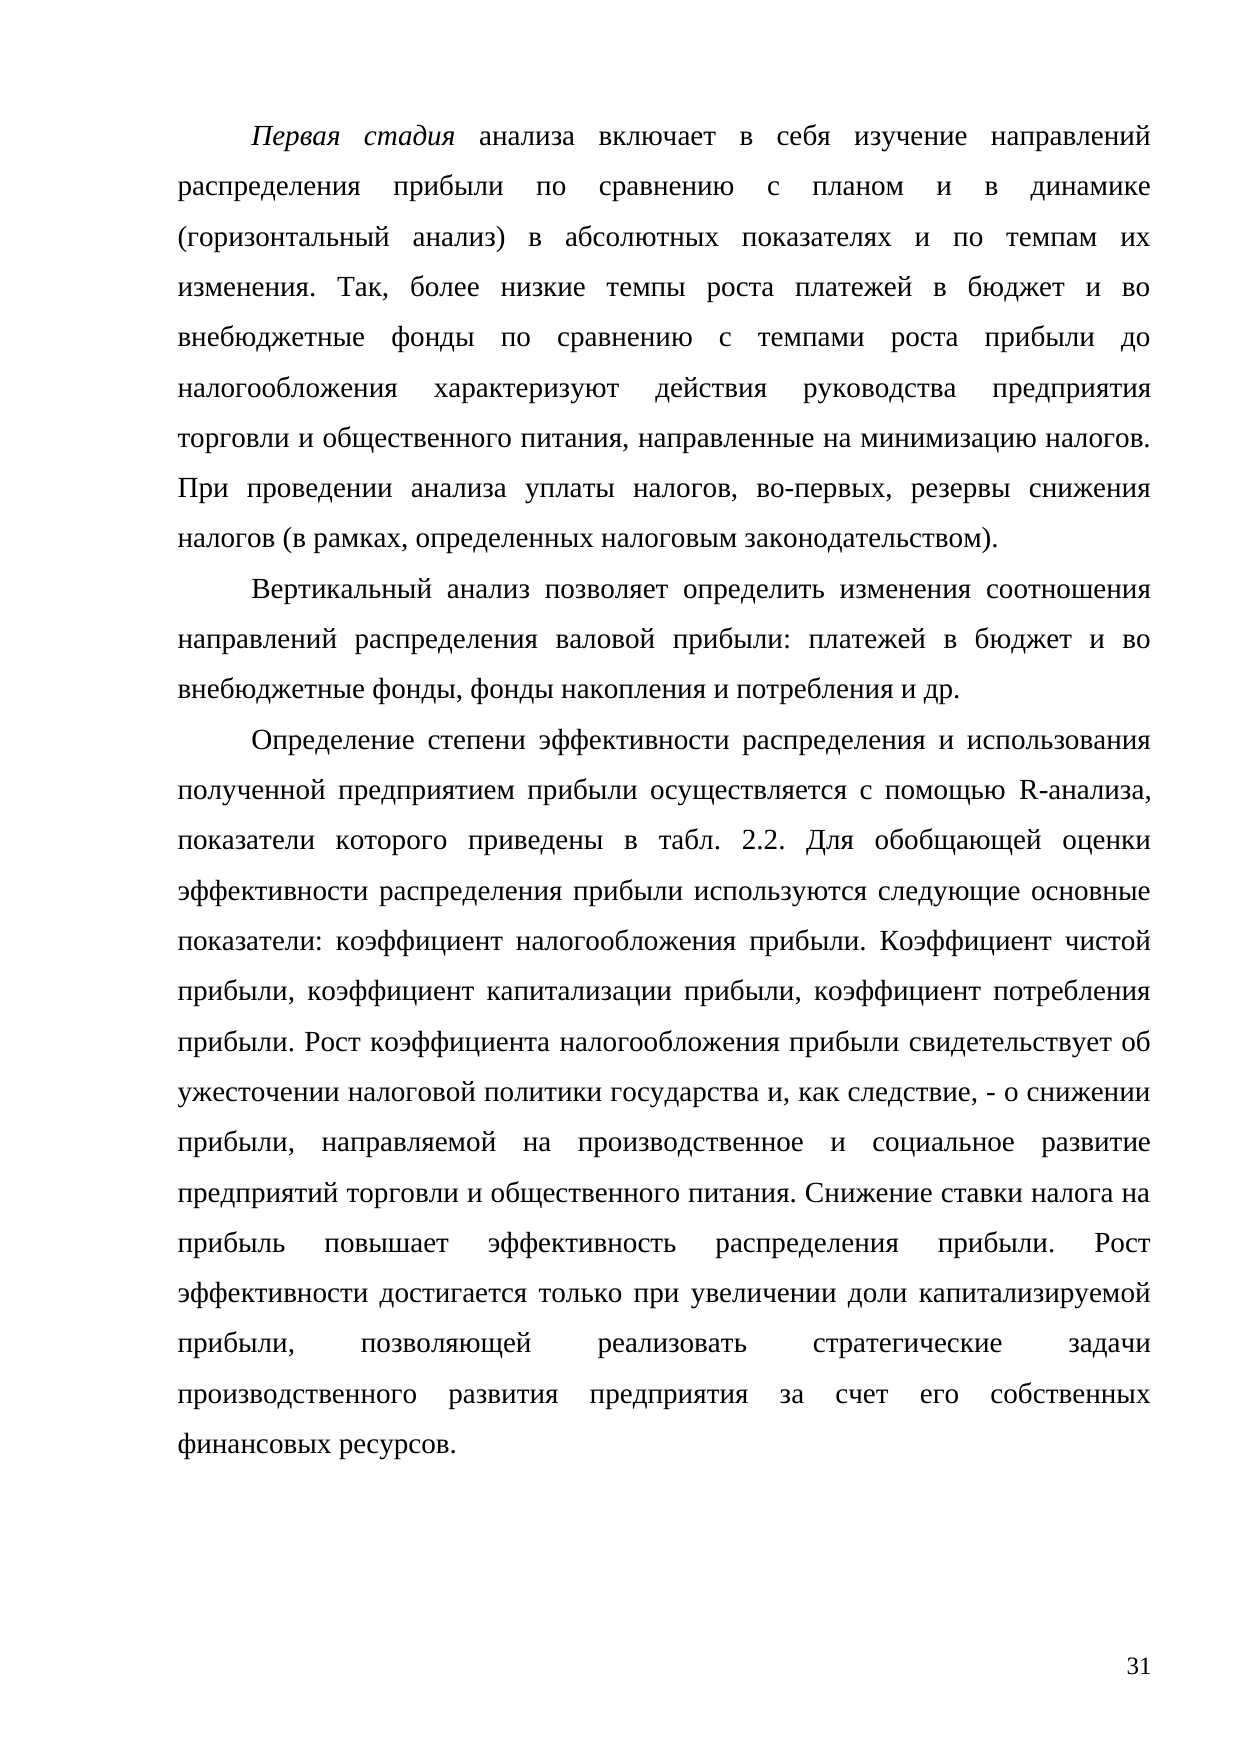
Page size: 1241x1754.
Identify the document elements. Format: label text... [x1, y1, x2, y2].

text Определение степени эффективности распределения и использования полученной предприятием прибыли осуществляется с помощью R-анализа, показатели которого приведены в табл. 2.2. Для обобщающей оценки эффективности распределения прибыли используются следующие основные показатели: коэффициент налогообложения прибыли. Коэффициент чистой прибыли, коэффициент капитализации прибыли, коэффициент потребления прибыли. Рост коэффициента налогообложения прибыли свидетельствует об ужесточении налоговой политики государства и, как следствие, - о снижении прибыли, направляемой на производственное и социальное развитие предприятий торговли и общественного питания. Снижение ставки налога на прибыль повышает эффективность распределения прибыли. Рост эффективности достигается только при увеличении доли капитализируемой прибыли, позволяющей реализовать стратегические задачи производственного развития предприятия за счет его собственных финансовых ресурсов. [177, 722, 1152, 1460]
text Первая стадия анализа включает в себя изучение направлений распределения прибыли по сравнению с планом и в динамике (горизонтальный анализ) в абсолютных показателях и по темпам их изменения. Так, более низкие темпы роста платежей в бюджет и во внебюджетные фонды по сравнению с темпами роста прибыли до налогообложения характеризуют действия руководства предприятия торговли и общественного питания, направленные на минимизацию налогов. При проведении анализа уплаты налогов, во-первых, резервы снижения налогов (в рамках, определенных налоговым законодательством). [177, 118, 1152, 554]
text Вертикальный анализ позволяет определить изменения соотношения направлений распределения валовой прибыли: платежей в бюджет и во внебюджетные фонды, фонды накопления и потребления и др. [177, 571, 1152, 705]
